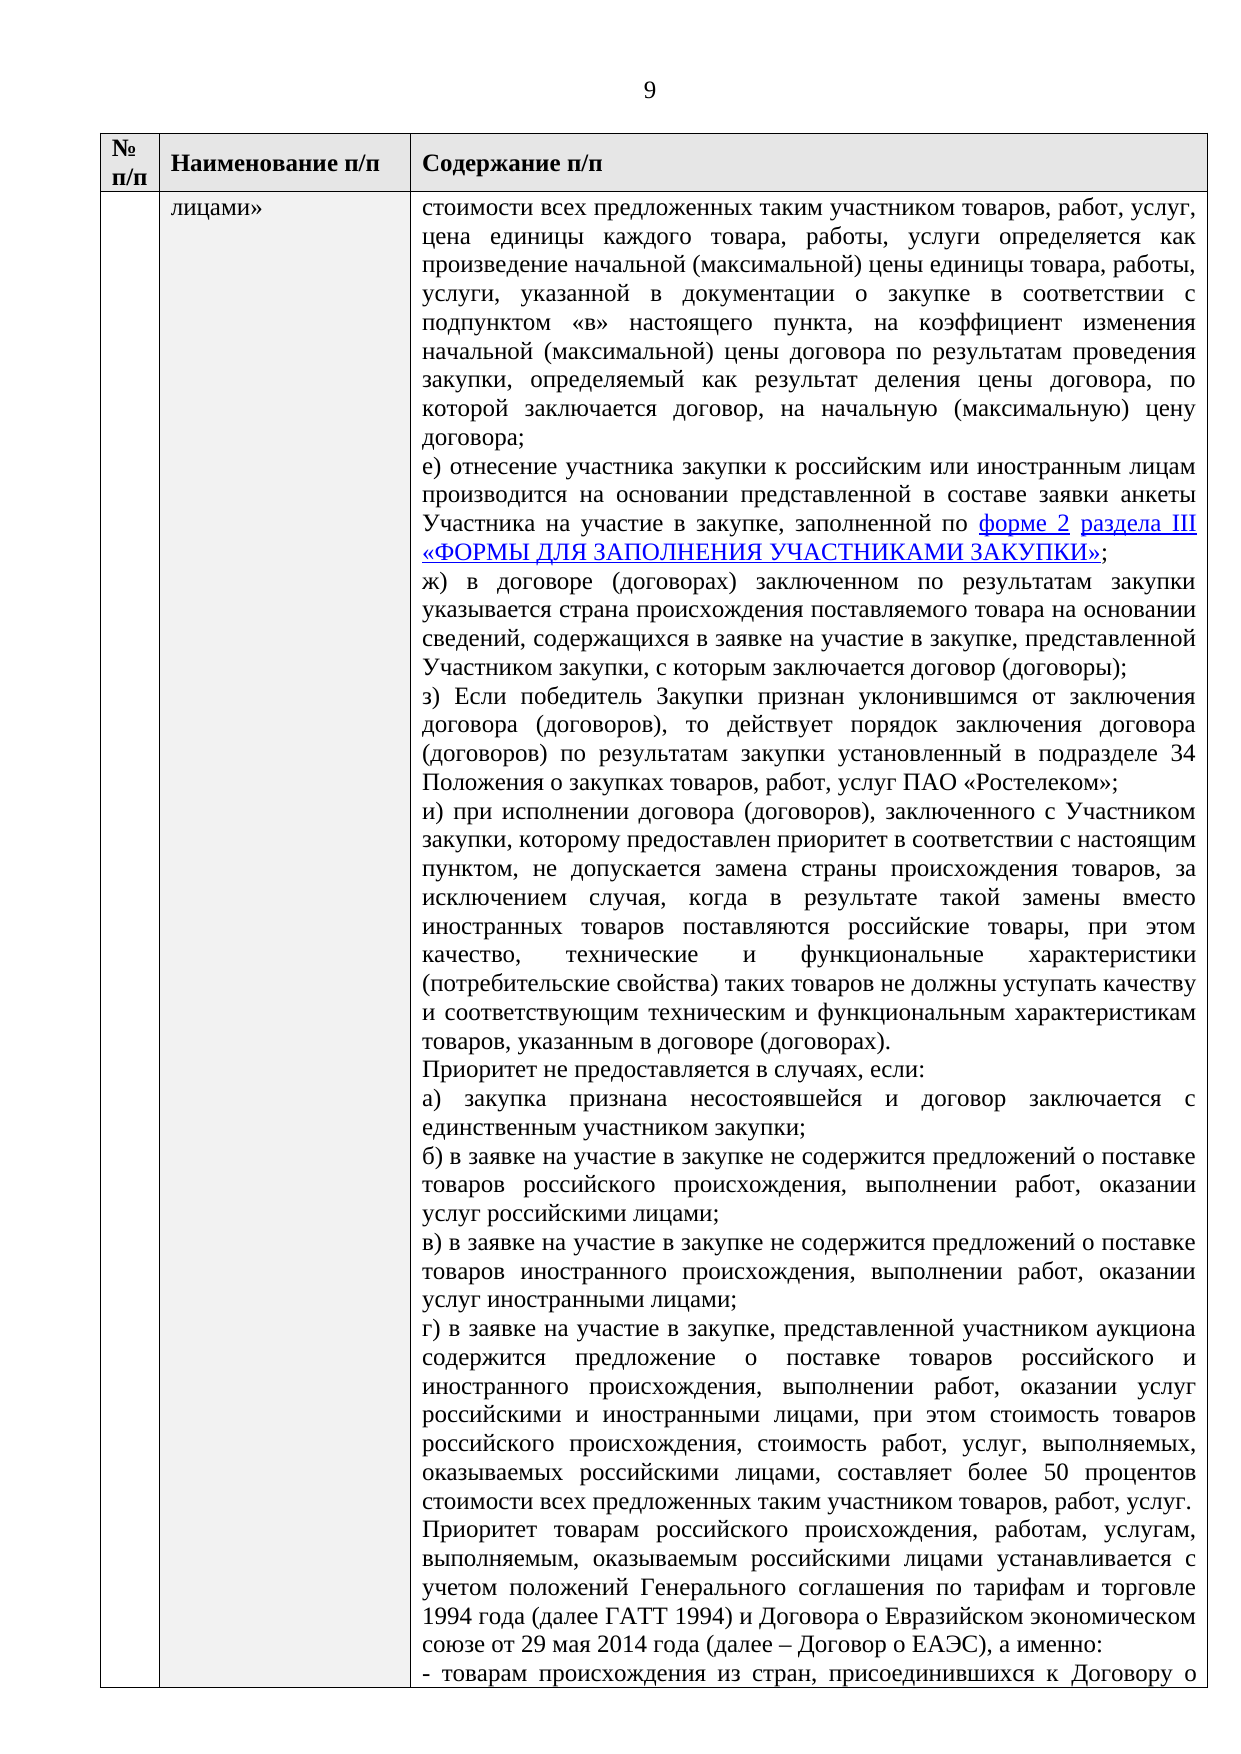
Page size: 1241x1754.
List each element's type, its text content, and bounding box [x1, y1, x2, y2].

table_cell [411, 192, 1207, 1687]
table_header Содержание п/п [411, 134, 1207, 191]
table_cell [160, 192, 410, 1687]
table_header № п/п [101, 134, 159, 191]
table_cell [101, 192, 159, 1687]
table_header Наименование п/п [160, 134, 410, 191]
